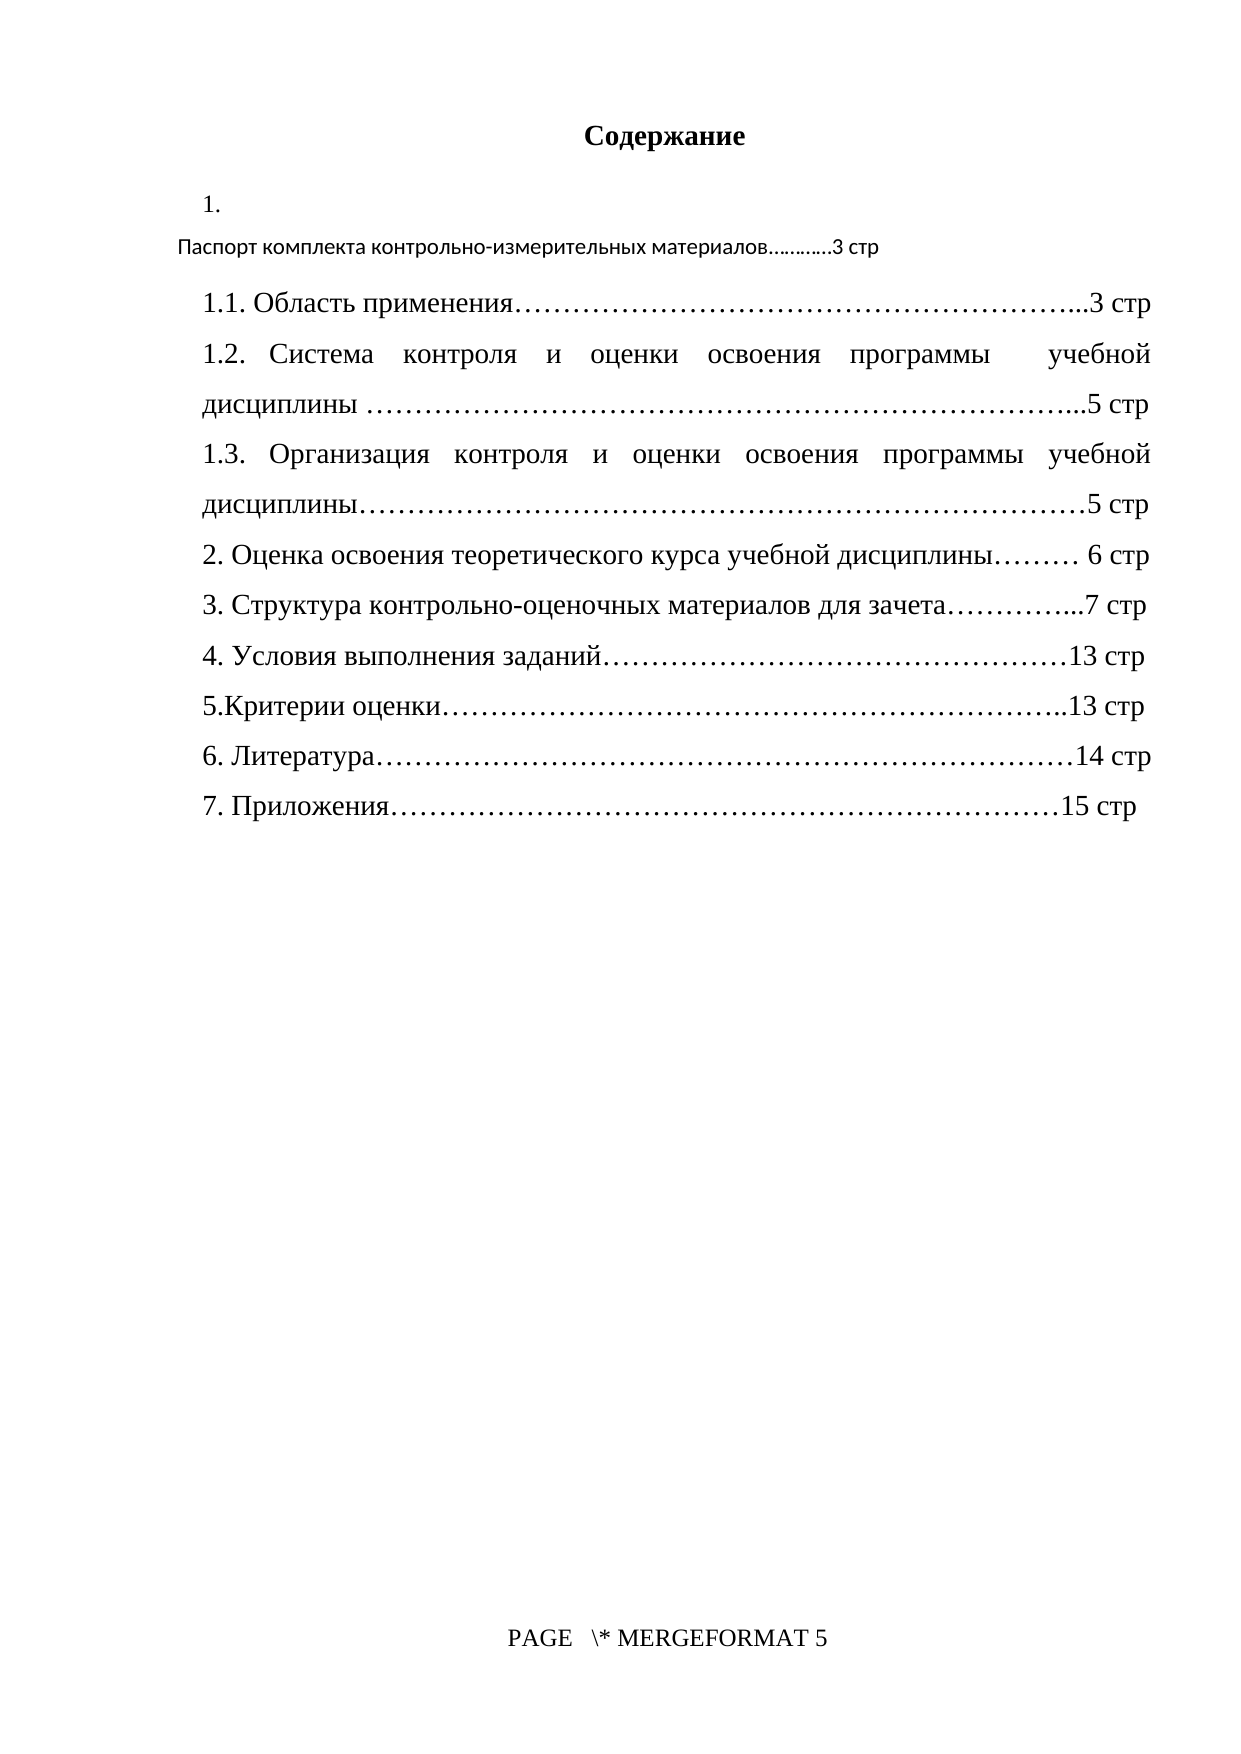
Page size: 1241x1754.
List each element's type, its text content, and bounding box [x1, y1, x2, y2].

text 4. Условия выполнения заданий…………………………………………13 стр [202, 638, 1152, 671]
text 3. Структура контрольно-оценочных материалов для зачета…………...7 стр [202, 587, 1152, 621]
text Содержание [177, 118, 1152, 152]
text 1.3. Организация контроля и оценки освоения программы учебной дисциплины…………………………………………………………………5 стр [202, 436, 1152, 520]
text 2. Оценка освоения теоретического курса учебной дисциплины……… 6 стр [202, 537, 1152, 571]
text 5.Критерии оценки………………………………………………………..13 стр [202, 688, 1152, 721]
text 1.1. Область применения…………………………………………………...3 стр [202, 285, 1152, 319]
text 6. Литература………………………………………………………………14 стр [202, 738, 1152, 772]
text 7. Приложения……………………………………………………………15 стр [202, 788, 1152, 822]
text 1.2. Система контроля и оценки освоения программы учебной дисциплины ………………………………………………………………...5 стр [202, 336, 1152, 419]
text 1. Паспорт комплекта контрольно-измерительных материалов…………3 стр [202, 189, 1152, 218]
